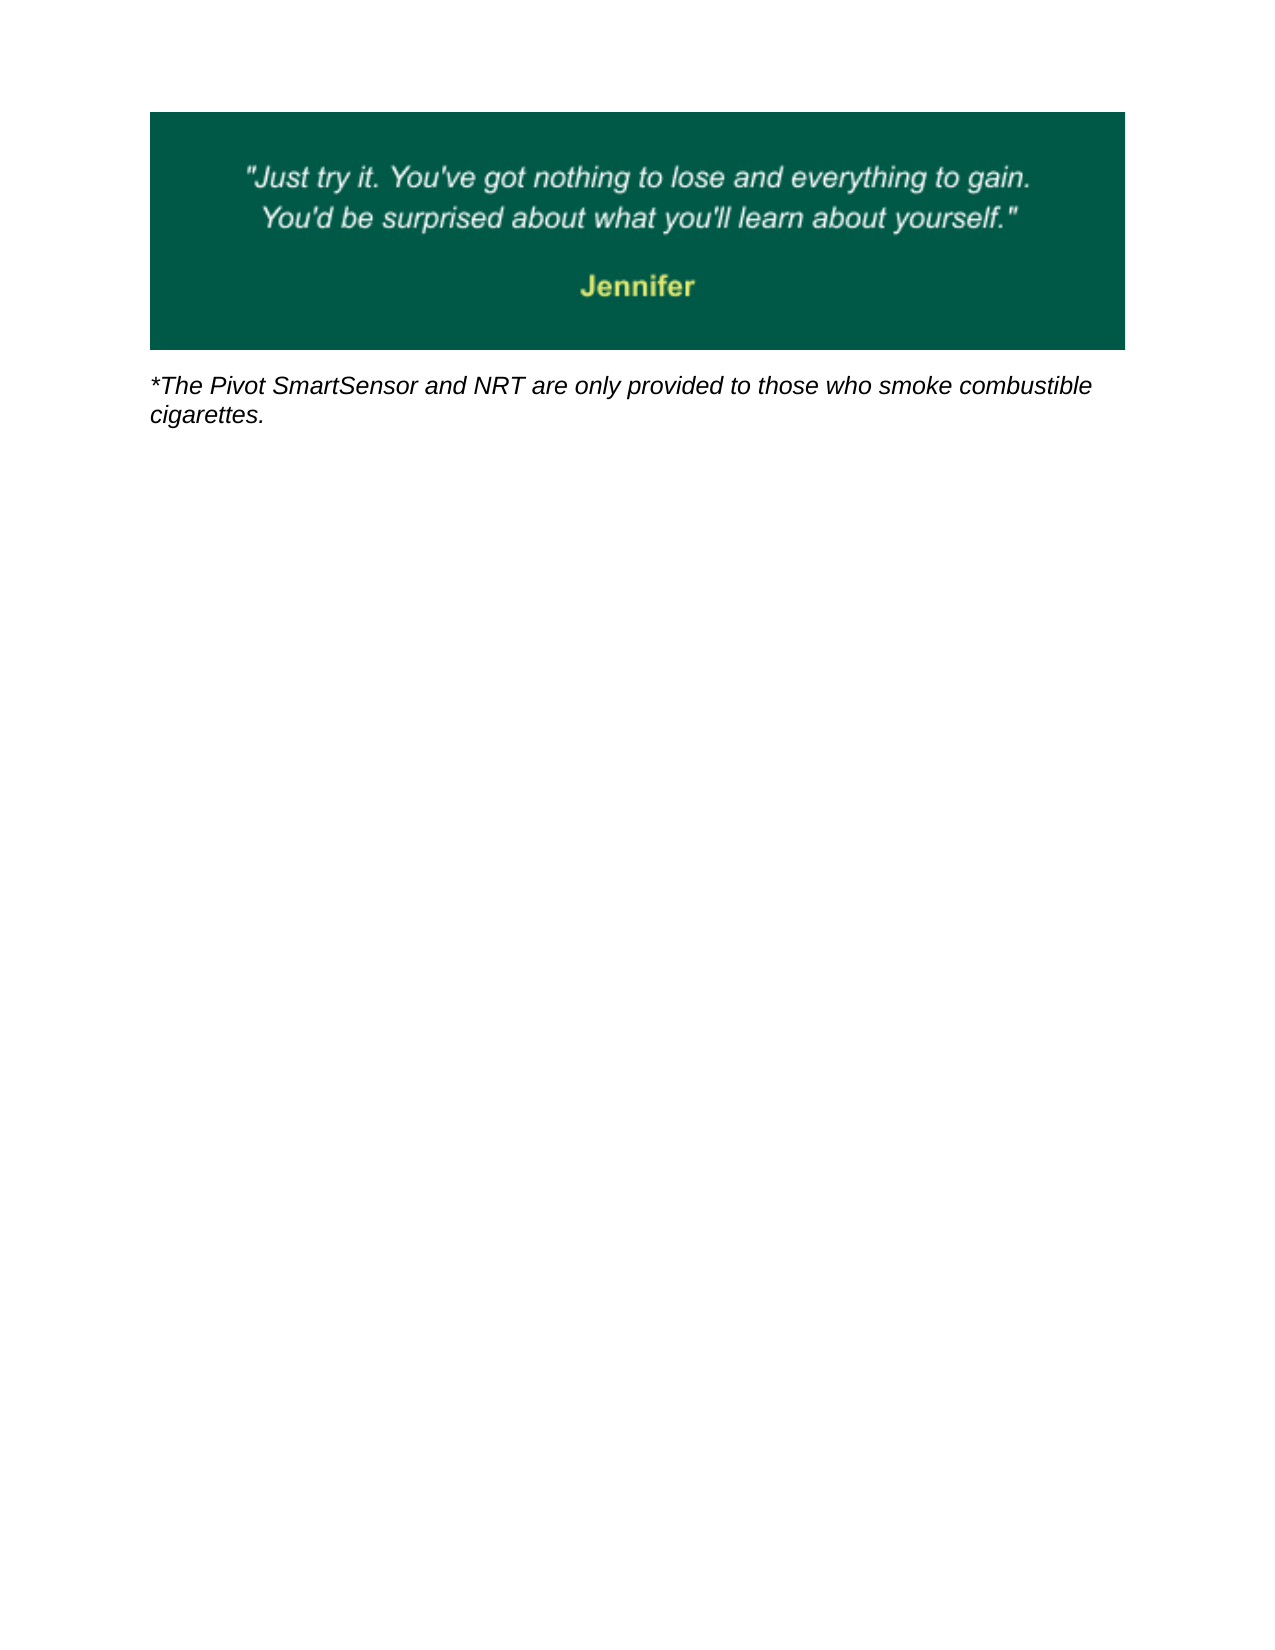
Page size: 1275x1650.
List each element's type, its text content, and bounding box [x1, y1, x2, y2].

text *The Pivot SmartSensor and NRT are only provided to those who smoke combustible cigarettes. [150, 371, 1125, 429]
picture [150, 112, 1125, 350]
